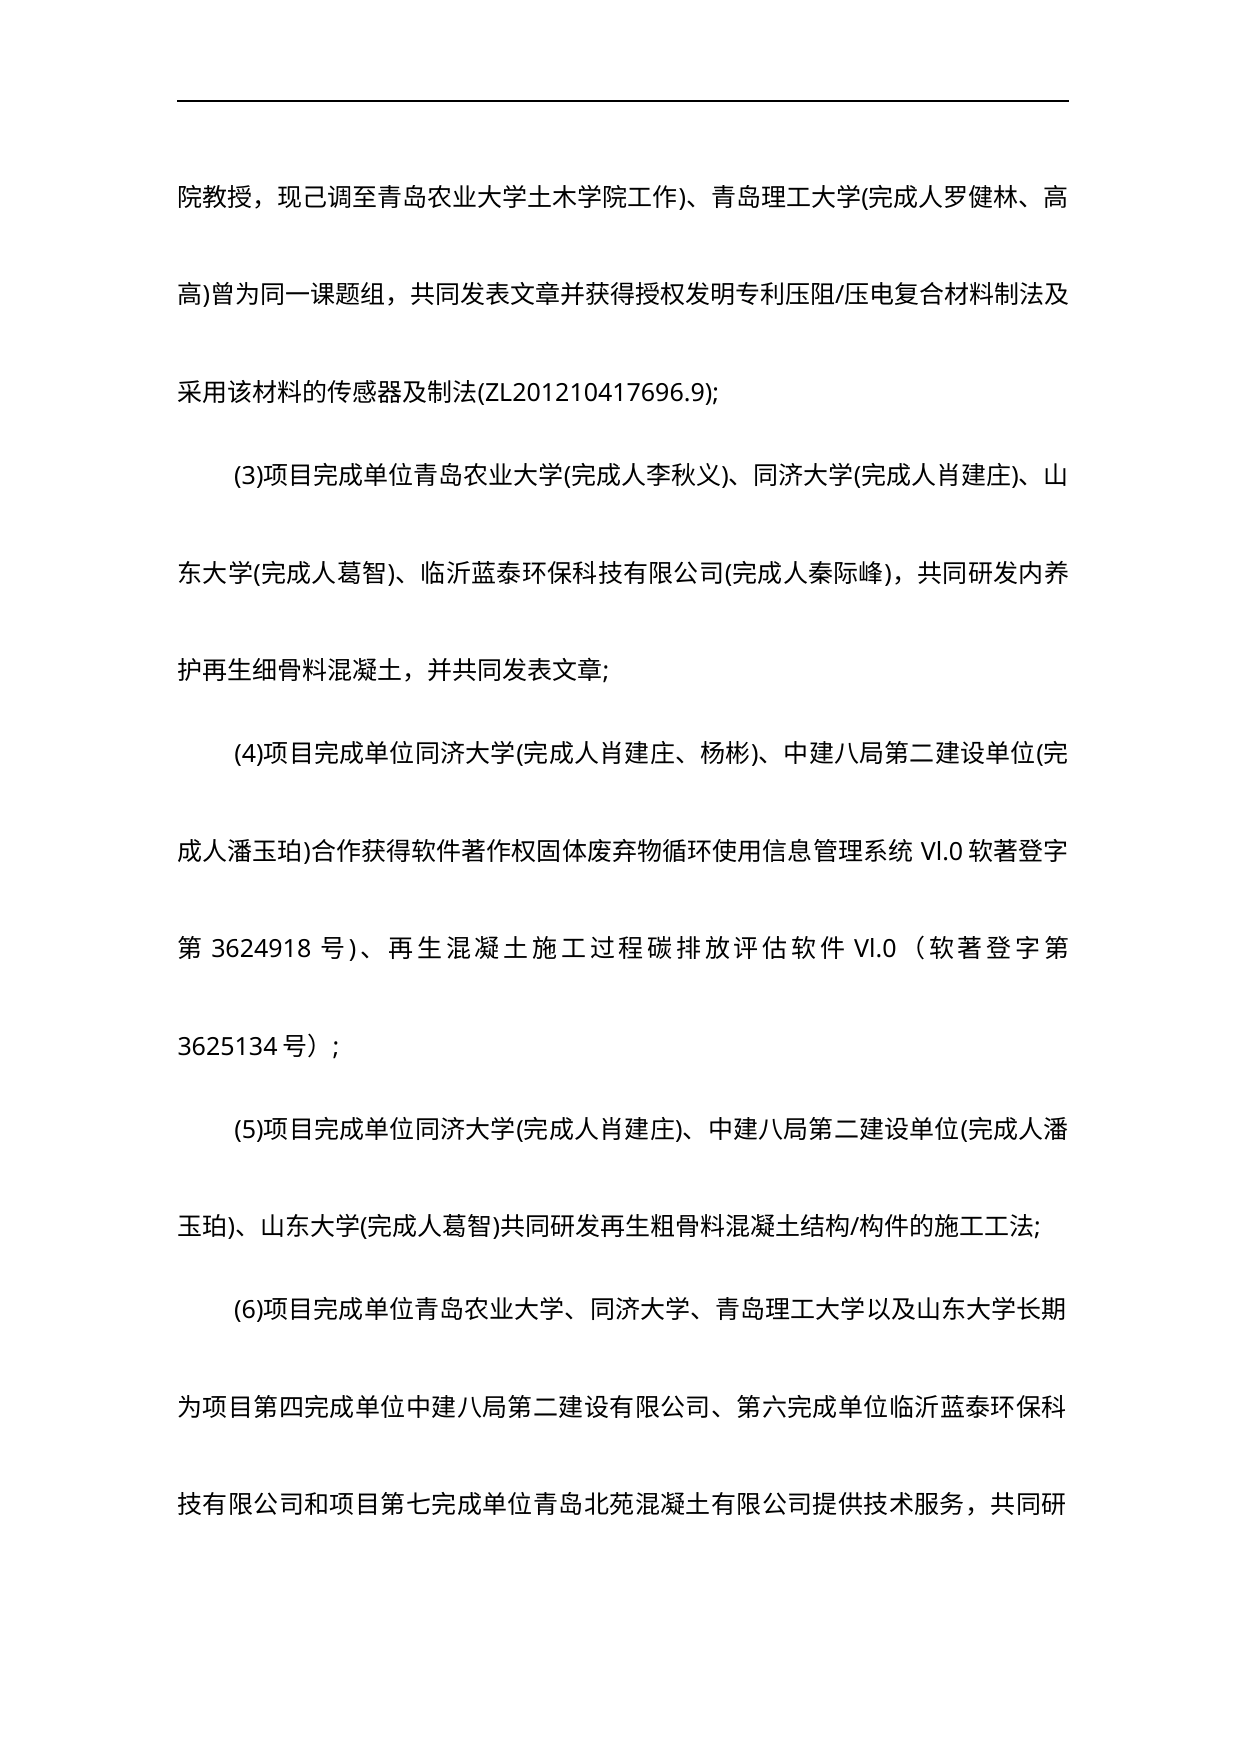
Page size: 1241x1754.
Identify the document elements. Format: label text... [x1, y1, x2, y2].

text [177, 163, 1069, 423]
text (5)项目完成单位同济大学(完成人肖建庄)、中建八局第二建设单位(完成人潘玉珀)、山东大学(完成人葛智)共同研发再生粗骨料混凝土结构/构件的施工工法; [177, 1095, 1069, 1257]
text (4)项目完成单位同济大学(完成人肖建庄、杨彬)、中建八局第二建设单位(完成人潘玉珀)合作获得软件著作权固体废弃物循环使用信息管理系统Vl.0软著登字第3624918号)、再生混凝土施工过程碳排放评估软件Vl.0（软著登字第3625134号）; [177, 719, 1069, 1077]
text (3)项目完成单位青岛农业大学(完成人李秋义)、同济大学(完成人肖建庄)、山东大学(完成人葛智)、临沂蓝泰环保科技有限公司(完成人秦际峰)，共同研发内养护再生细骨料混凝土，并共同发表文章; [177, 441, 1069, 701]
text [177, 1276, 1069, 1536]
